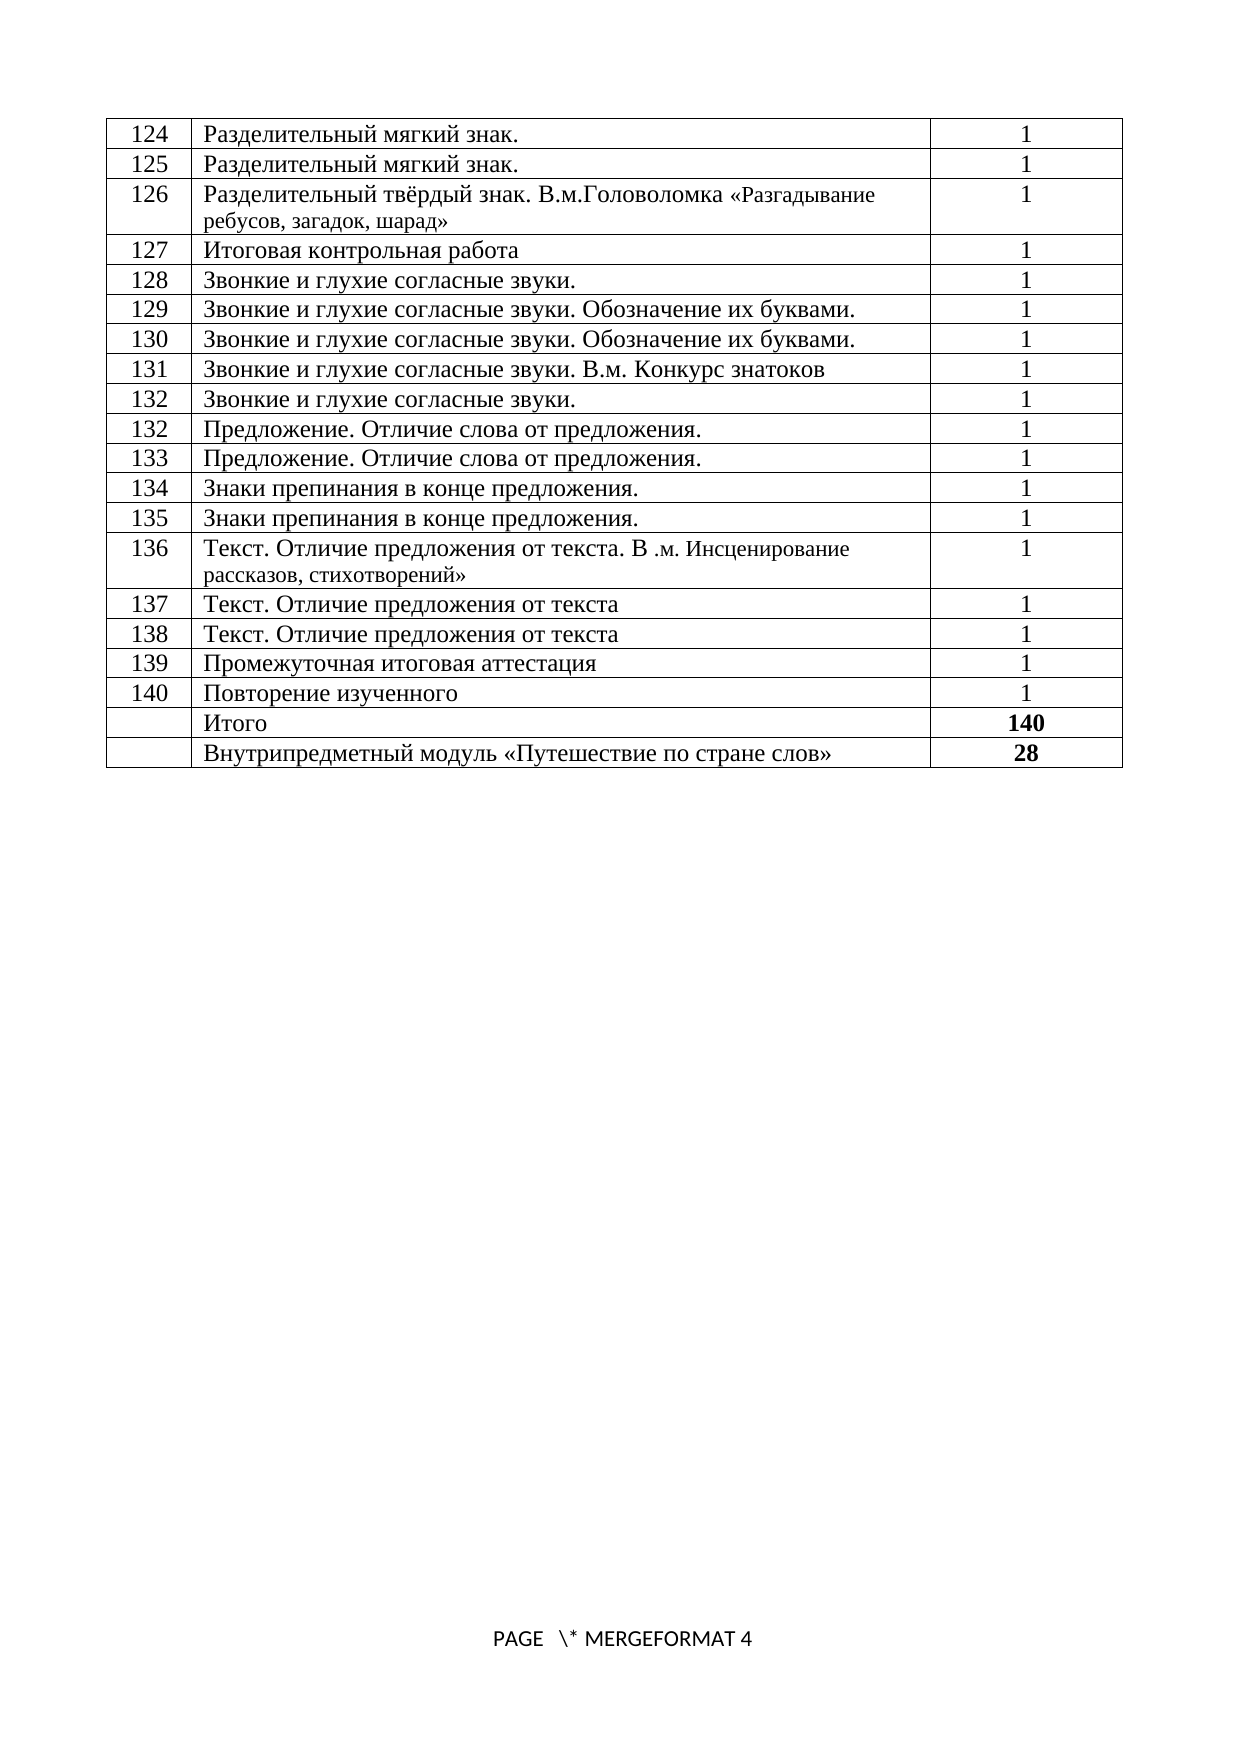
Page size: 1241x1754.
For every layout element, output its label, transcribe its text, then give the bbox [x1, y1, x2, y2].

table_cell 1 [931, 414, 1122, 442]
table_cell [107, 708, 191, 737]
table_cell 1 [931, 589, 1122, 618]
table_cell 130 [107, 324, 191, 353]
table_cell 140 [931, 708, 1122, 737]
table_cell 132 [107, 384, 191, 413]
table_cell 1 [931, 235, 1122, 264]
table_cell 1 [931, 533, 1122, 588]
table_cell 1 [931, 149, 1122, 178]
table_cell 126 [107, 179, 191, 234]
table_cell 138 [107, 619, 191, 647]
table_cell Итого [192, 708, 930, 737]
table_cell Разделительный мягкий знак. [192, 149, 930, 178]
table_cell 1 [931, 444, 1122, 472]
table_cell 128 [107, 265, 191, 293]
table_cell 1 [931, 678, 1122, 707]
table_cell 127 [107, 235, 191, 264]
table_cell 1 [931, 119, 1122, 148]
table_cell Внутрипредметный модуль «Путешествие по стране слов» [192, 738, 930, 767]
table_cell 1 [931, 324, 1122, 353]
table_cell 124 [107, 119, 191, 148]
table_cell 131 [107, 354, 191, 383]
table_cell 125 [107, 149, 191, 178]
table_cell Текст. Отличие предложения от текста. В .м. Инсценирование рассказов, стихотворений» [192, 533, 930, 588]
table_cell 1 [931, 384, 1122, 413]
table_cell Звонкие и глухие согласные звуки. Обозначение их буквами. [192, 295, 930, 323]
table_cell 1 [931, 354, 1122, 383]
table_cell 1 [931, 473, 1122, 502]
table_cell Повторение изученного [192, 678, 930, 707]
table_cell [107, 738, 191, 767]
table_cell 1 [931, 619, 1122, 647]
table_cell Знаки препинания в конце предложения. [192, 473, 930, 502]
table_cell Звонкие и глухие согласные звуки. [192, 265, 930, 293]
table_cell 1 [931, 503, 1122, 532]
table_cell 139 [107, 649, 191, 677]
table_cell Текст. Отличие предложения от текста [192, 589, 930, 618]
table_cell 1 [931, 265, 1122, 293]
table_cell Промежуточная итоговая аттестация [192, 649, 930, 677]
table_cell Разделительный твёрдый знак. В.м.Головоломка «Разгадывание ребусов, загадок, шарад» [192, 179, 930, 234]
table_cell Предложение. Отличие слова от предложения. [192, 414, 930, 442]
table_cell Звонкие и глухие согласные звуки. [192, 384, 930, 413]
table_cell 135 [107, 503, 191, 532]
table_cell 1 [931, 649, 1122, 677]
table_cell 133 [107, 444, 191, 472]
table_cell Знаки препинания в конце предложения. [192, 503, 930, 532]
table_cell 1 [931, 179, 1122, 234]
table_cell 134 [107, 473, 191, 502]
table_cell Звонкие и глухие согласные звуки. В.м. Конкурс знатоков [192, 354, 930, 383]
table_cell Текст. Отличие предложения от текста [192, 619, 930, 647]
table_cell 140 [107, 678, 191, 707]
table_cell 1 [931, 295, 1122, 323]
table_cell Итоговая контрольная работа [192, 235, 930, 264]
table_cell Звонкие и глухие согласные звуки. Обозначение их буквами. [192, 324, 930, 353]
table_cell 129 [107, 295, 191, 323]
table_cell Разделительный мягкий знак. [192, 119, 930, 148]
table_cell 132 [107, 414, 191, 442]
table_cell 137 [107, 589, 191, 618]
table_cell 136 [107, 533, 191, 588]
table_cell 28 [931, 738, 1122, 767]
table_cell Предложение. Отличие слова от предложения. [192, 444, 930, 472]
